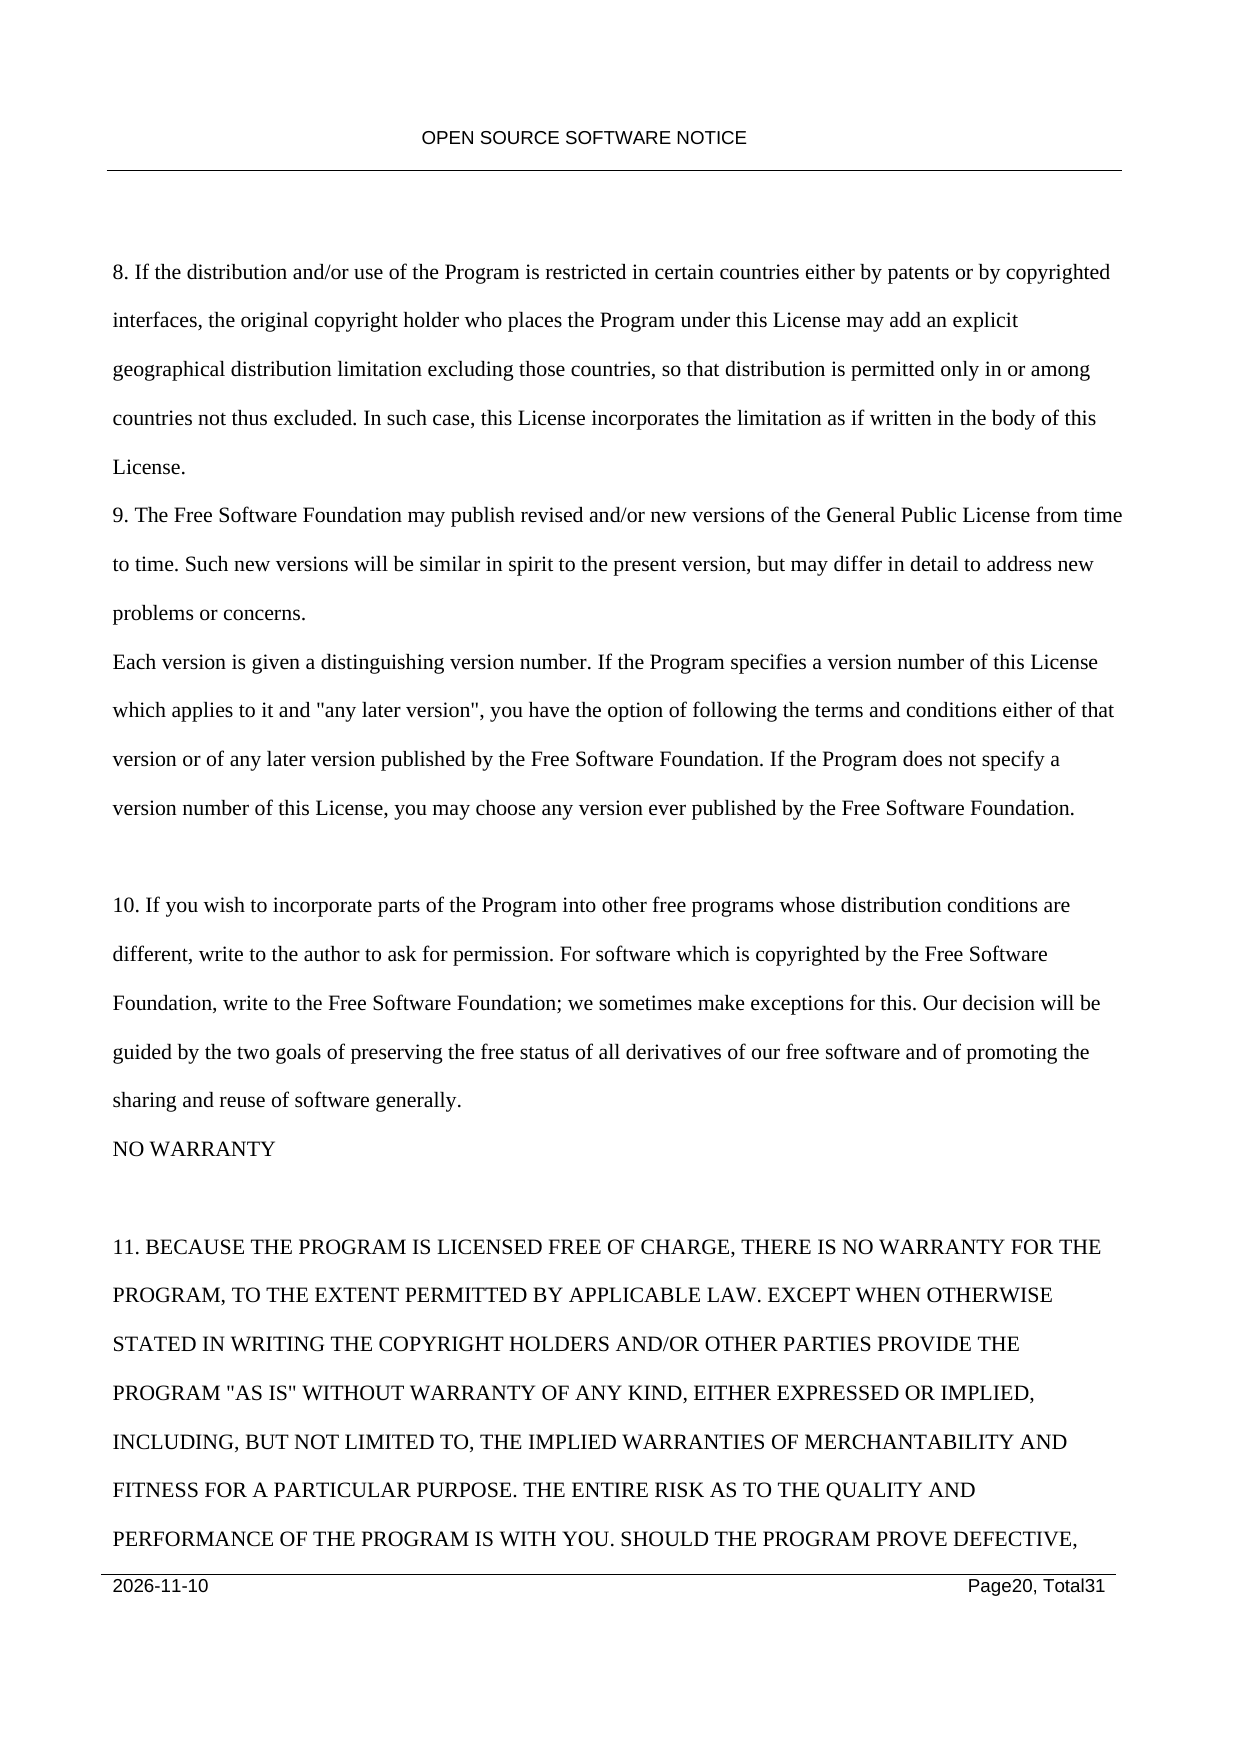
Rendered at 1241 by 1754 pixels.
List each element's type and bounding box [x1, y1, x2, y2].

text [112, 206, 1128, 1555]
